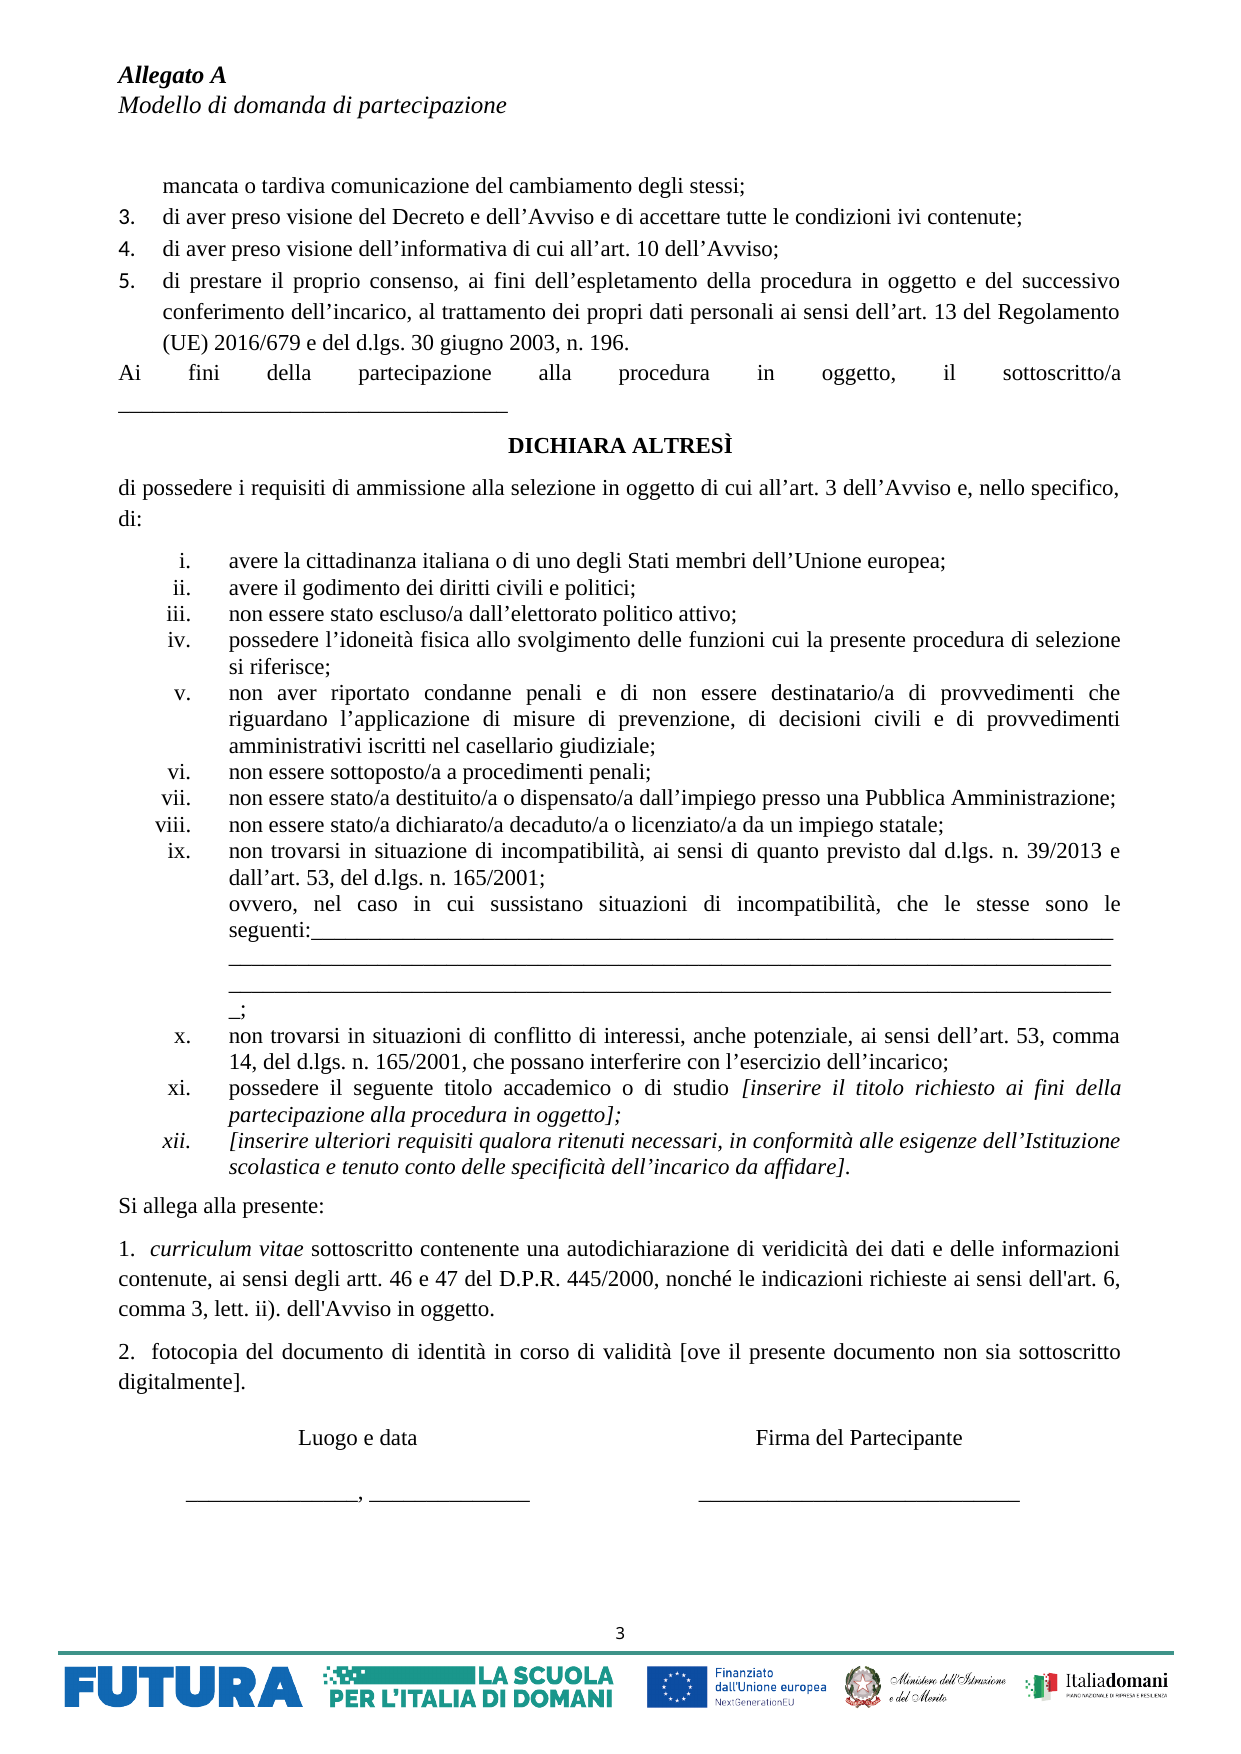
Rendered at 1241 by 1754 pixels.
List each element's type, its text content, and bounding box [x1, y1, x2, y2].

table_header Luogo e data [107, 1411, 608, 1466]
list non trovarsi in situazioni di conflitto di interessi, anche potenziale, ai sensi dell’art. 53, comma 14, del d.lgs. n. 165/2001, che possano interferire con l’esercizio dell’incarico; [191, 1022, 1122, 1074]
list non essere stato/a dichiarato/a decaduto/a o licenziato/a da un impiego statale; [191, 811, 1122, 837]
list non essere stato/a destituito/a o dispensato/a dall’impiego presso una Pubblica Amministrazione; [191, 784, 1122, 811]
list possedere il seguente titolo accademico o di studio [inserire il titolo richiesto ai fini della partecipazione alla procedura in oggetto]; [191, 1074, 1122, 1127]
text 2. fotocopia del documento di identità in corso di validità [ove il presente documento non sia sottoscritto digitalmente]. [118, 1338, 1122, 1395]
list non aver riportato condanne penali e di non essere destinatario/a di provvedimenti che riguardano l’applicazione di misure di prevenzione, di decisioni civili e di provvedimenti amministrativi iscritti nel casellario giudiziale; [191, 679, 1122, 758]
list non essere stato escluso/a dall’elettorato politico attivo; [191, 600, 1122, 626]
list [118, 172, 1122, 198]
list non trovarsi in situazione di incompatibilità, ai sensi di quanto previsto dal d.lgs. n. 39/2013 e dall’art. 53, del d.lgs. n. 165/2001; [191, 837, 1122, 890]
table_cell _______________, ______________ [107, 1466, 608, 1521]
text Ai fini della partecipazione alla procedura in oggetto, il sottoscritto/a __________________________________ [118, 359, 1122, 415]
text DICHIARA ALTRESÌ [118, 432, 1122, 458]
text di possedere i requisiti di ammissione alla selezione in oggetto di cui all’art. 3 dell’Avviso e, nello specifico, di: [118, 474, 1122, 531]
list possedere l’idoneità fisica allo svolgimento delle funzioni cui la presente procedura di selezione si riferisce; [191, 626, 1122, 679]
list di aver preso visione del Decreto e dell’Avviso e di accettare tutte le condizioni ivi contenute; [118, 202, 1122, 230]
list ovvero, nel caso in cui sussistano situazioni di incompatibilità, che le stesse sono le seguenti:_________________________________________________________________________________________________________________________________________________________________________________________________________________________________; [228, 890, 1122, 1022]
list di aver preso visione dell’informativa di cui all’art. 10 dell’Avviso; [118, 234, 1122, 262]
text 1. curriculum vitae sottoscritto contenente una autodichiarazione di veridicità dei dati e delle informazioni contenute, ai sensi degli artt. 46 e 47 del D.P.R. 445/2000, nonché le indicazioni richieste ai sensi dell'art. 6, comma 3, lett. ii). dell'Avviso in oggetto. [118, 1235, 1122, 1322]
text Si allega alla presente: [118, 1192, 1122, 1219]
list non essere sottoposto/a a procedimenti penali; [191, 758, 1122, 784]
table_header Firma del Partecipante [608, 1411, 1110, 1466]
list di prestare il proprio consenso, ai fini dell’espletamento della procedura in oggetto e del successivo conferimento dell’incarico, al trattamento dei propri dati personali ai sensi dell’art. 13 del Regolamento (UE) 2016/679 e del d.lgs. 30 giugno 2003, n. 196. [118, 266, 1122, 355]
list avere la cittadinanza italiana o di uno degli Stati membri dell’Unione europea; [191, 547, 1122, 574]
picture [62, 1663, 1170, 1711]
list avere il godimento dei diritti civili e politici; [191, 574, 1122, 600]
list [inserire ulteriori requisiti qualora ritenuti necessari, in conformità alle esigenze dell’Istituzione scolastica e tenuto conto delle specificità dell’incarico da affidare]. [191, 1127, 1122, 1180]
table_cell ____________________________ [608, 1466, 1110, 1521]
